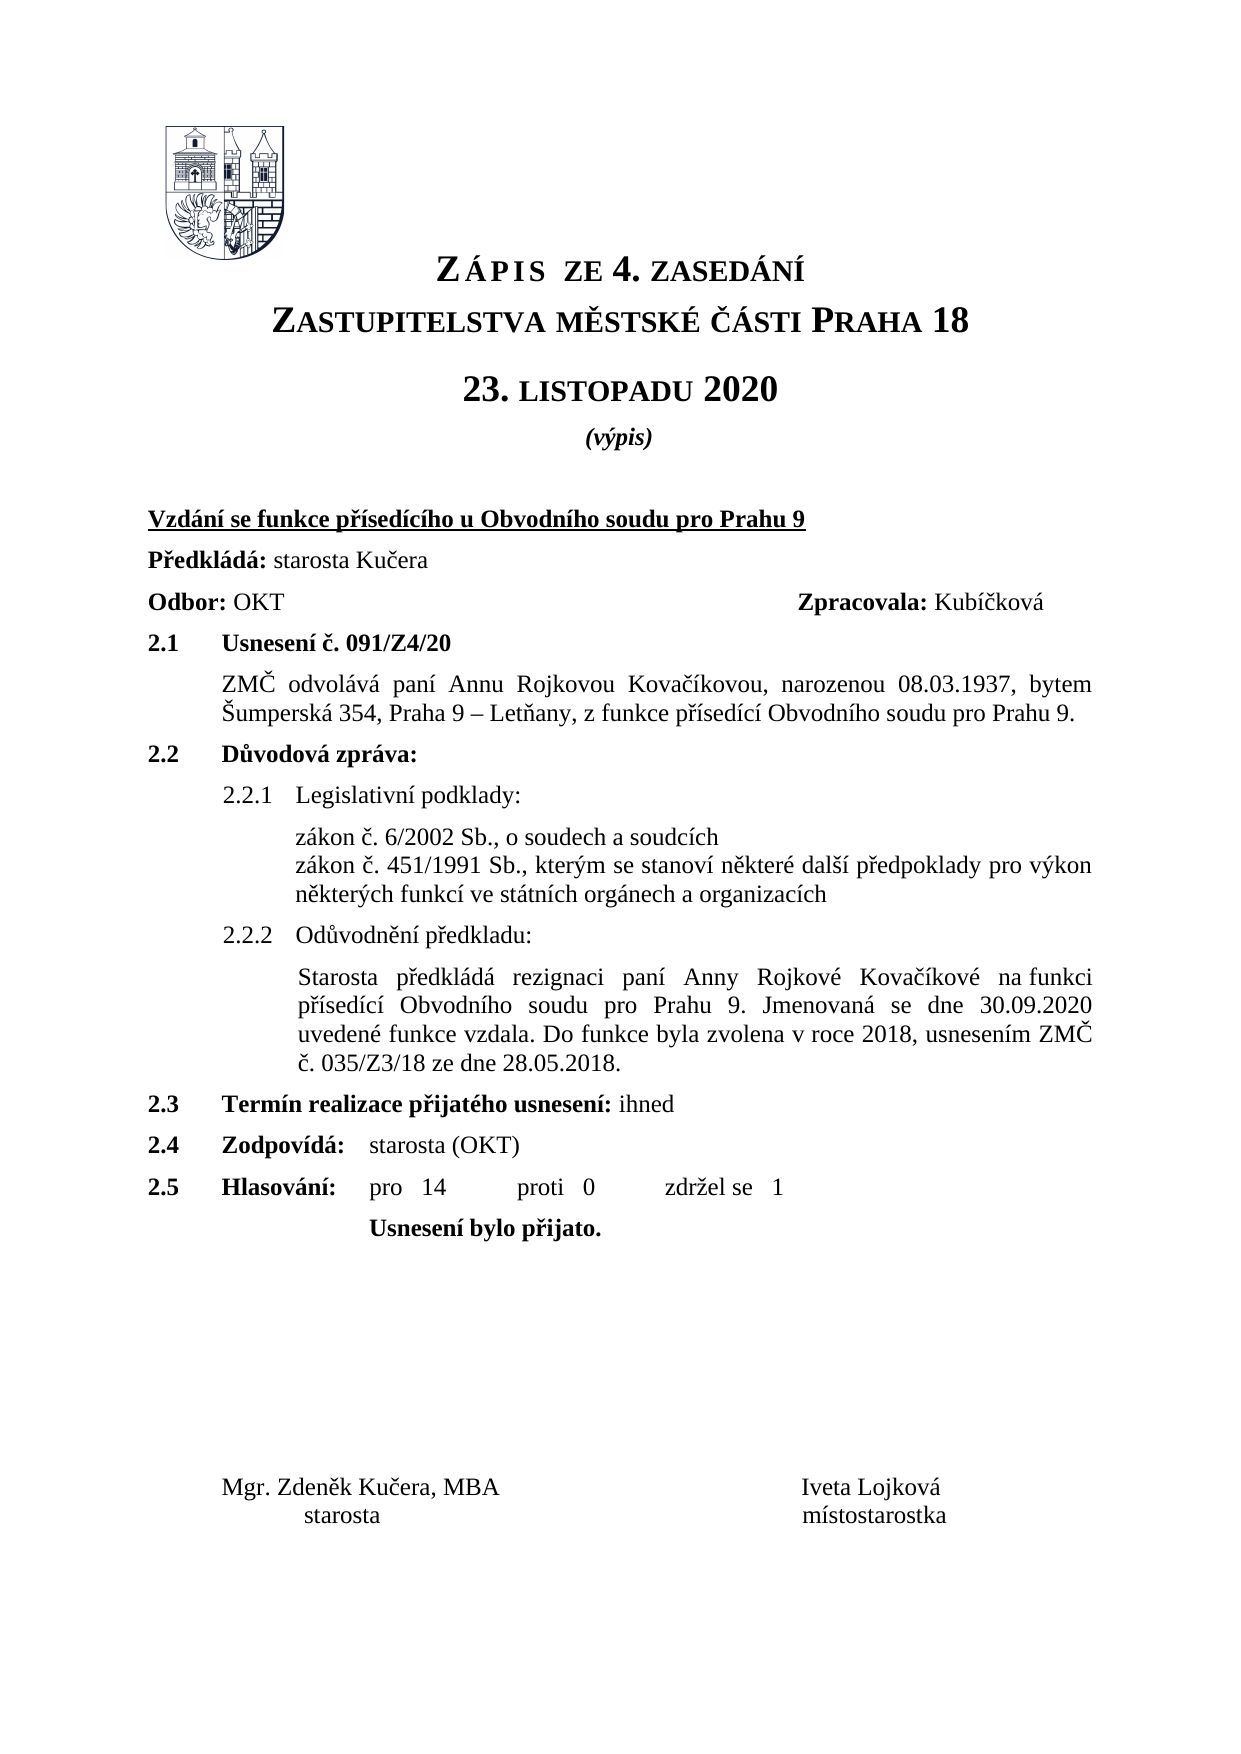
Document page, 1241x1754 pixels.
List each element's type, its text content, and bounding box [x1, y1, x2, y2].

text Odbor: OKT Zpracovala: Kubíčková [148, 587, 1093, 615]
subtitle 23. listopadu 2020 [148, 366, 1093, 409]
text Mgr. Zdeněk Kučera, MBA Iveta Lojková [148, 1472, 1093, 1500]
text 2.1 Usnesení č. 091/Z4/20 [148, 628, 1093, 657]
text ZMČ odvolává paní Annu Rojkovou Kovačíkovou, narozenou 08.03.1937, bytem Šumperská 354, Praha 9 – Letňany, z funkce přísedící Obvodního soudu pro Prahu 9. [221, 669, 1093, 727]
text Usnesení bylo přijato. [295, 1213, 1093, 1242]
text zákon č. 451/1991 Sb., kterým se stanoví některé další předpoklady pro výkon některých funkcí ve státních orgánech a organizacích [295, 850, 1093, 908]
text Předkládá: starosta Kučera [148, 545, 1093, 574]
subtitle Zastupitelstva městské části Praha 18 [148, 298, 1093, 341]
text 2.5 Hlasování: pro 14 proti 0 zdržel se 1 [148, 1172, 1093, 1200]
text zákon č. 6/2002 Sb., o soudech a soudcích [295, 822, 1093, 850]
text 2.4 Zodpovídá: starosta (OKT) [148, 1130, 1093, 1159]
text předkládá rezignaci paní Anny Rojkové Kovačíkové na funkci přísedící Obvodního soudu pro Prahu 9. Jmenovaná se dne 30.09.2020 uvedené funkce vzdala. Do funkce byla zvolena v roce 2018, usnesením ZMČ č. 035/Z3/18 ze dne 28.05.2018. [298, 962, 1093, 1077]
text (výpis) [148, 422, 1093, 450]
text 2.2.1 Legislativní podklady: [148, 780, 1093, 809]
picture [165, 126, 285, 260]
text 2.2.2 Odůvodnění předkladu: [223, 920, 1093, 949]
subtitle Vzdání se funkce přísedícího u Obvodního soudu pro Prahu 9 [148, 504, 1093, 533]
text 2.3 Termín realizace přijatého usnesení: ihned [148, 1089, 1093, 1118]
text starosta místostarostka [148, 1500, 1093, 1529]
subtitle Zápis ze 4. zasedání [148, 246, 1093, 289]
text 2.2 Důvodová zpráva: [148, 739, 1093, 768]
